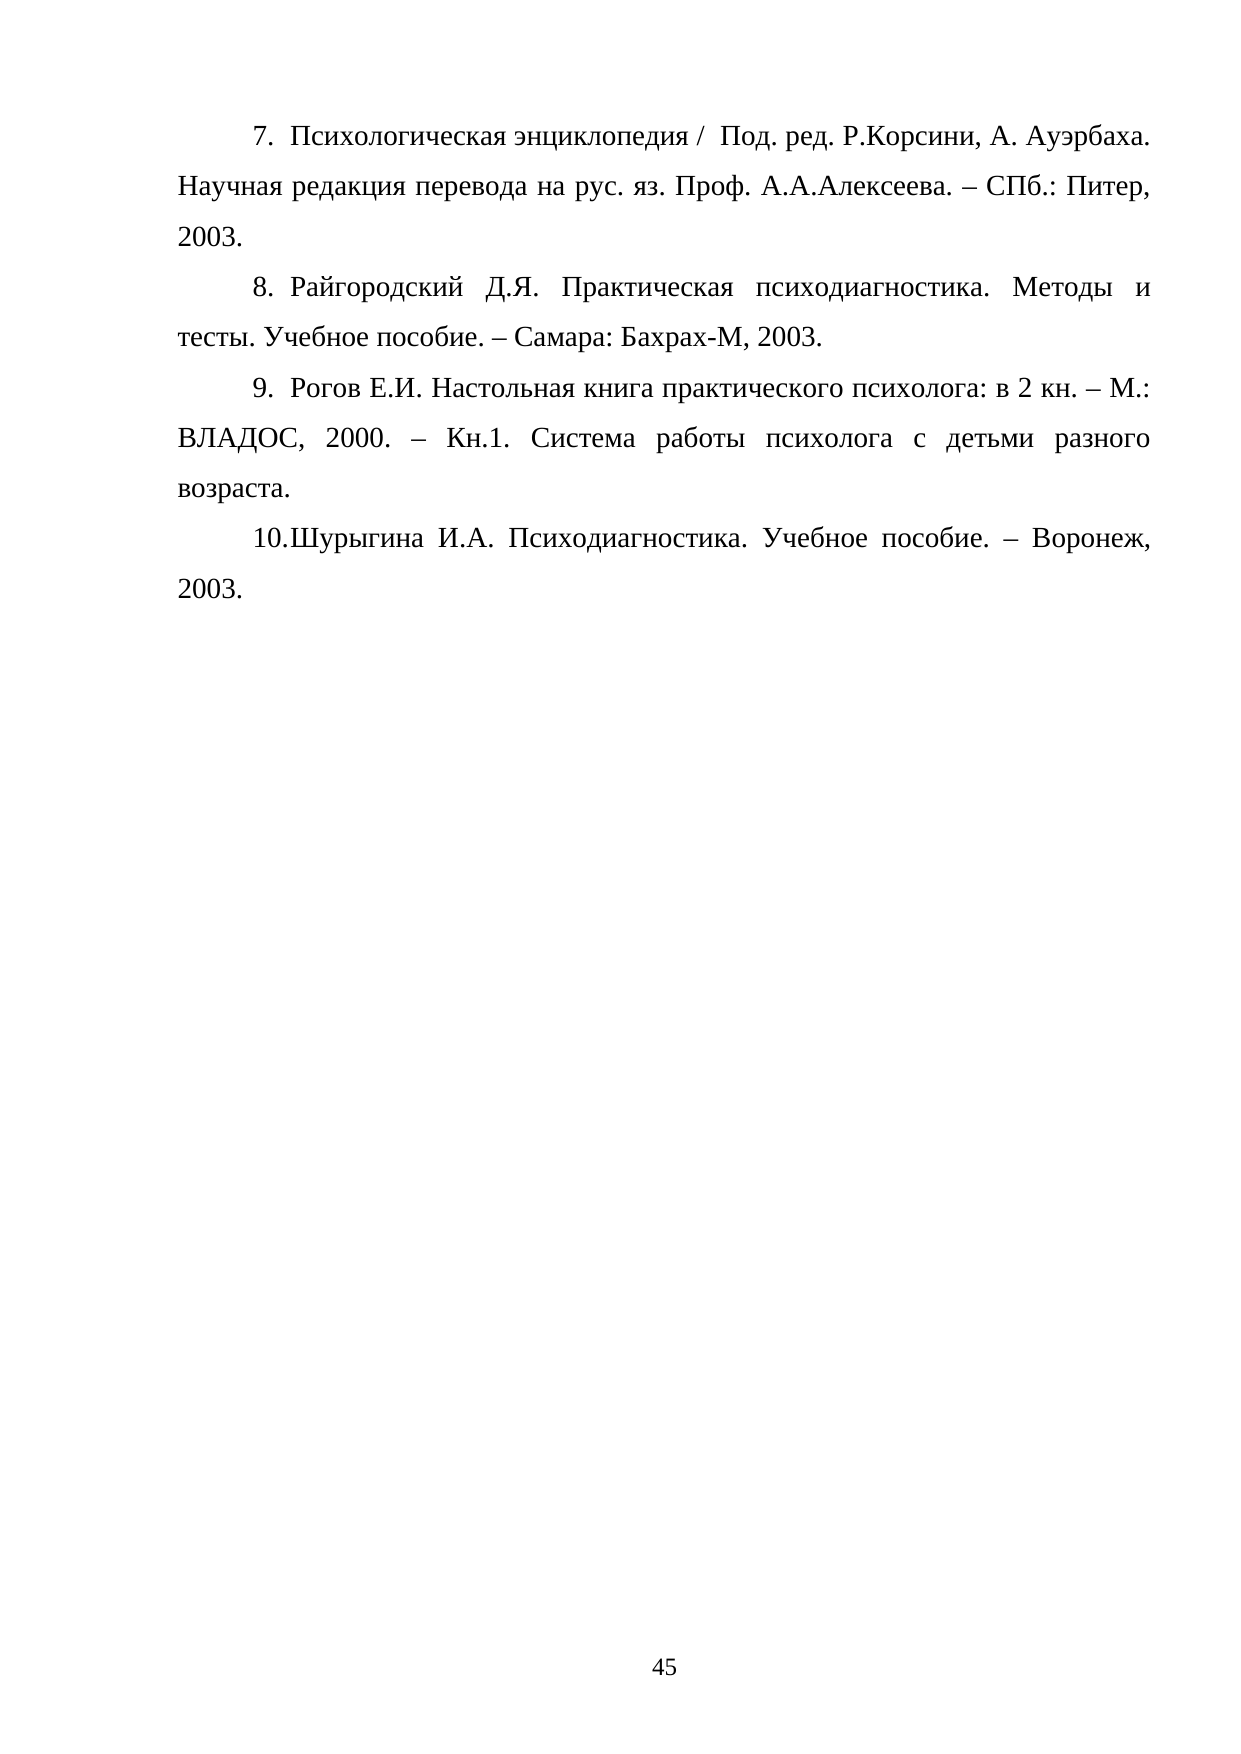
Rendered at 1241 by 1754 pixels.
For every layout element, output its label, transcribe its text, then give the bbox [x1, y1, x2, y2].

list Рогов Е.И. Настольная книга практического психолога: в 2 кн. – М.: ВЛАДОС, 2000. – Кн.1. Система работы психолога с детьми разного возраста. [177, 370, 1152, 504]
list Психологическая энциклопедия / Под. ред. Р.Корсини, А. Ауэрбаха. Научная редакция перевода на рус. яз. Проф. А.А.Алексеева. – СПб.: Питер, 2003. [177, 118, 1152, 252]
list Райгородский Д.Я. Практическая психодиагностика. Методы и тесты. Учебное пособие. – Самара: Бахрах-М, 2003. [177, 269, 1152, 353]
list Шурыгина И.А. Психодиагностика. Учебное пособие. – Воронеж, 2003. [177, 521, 1152, 604]
